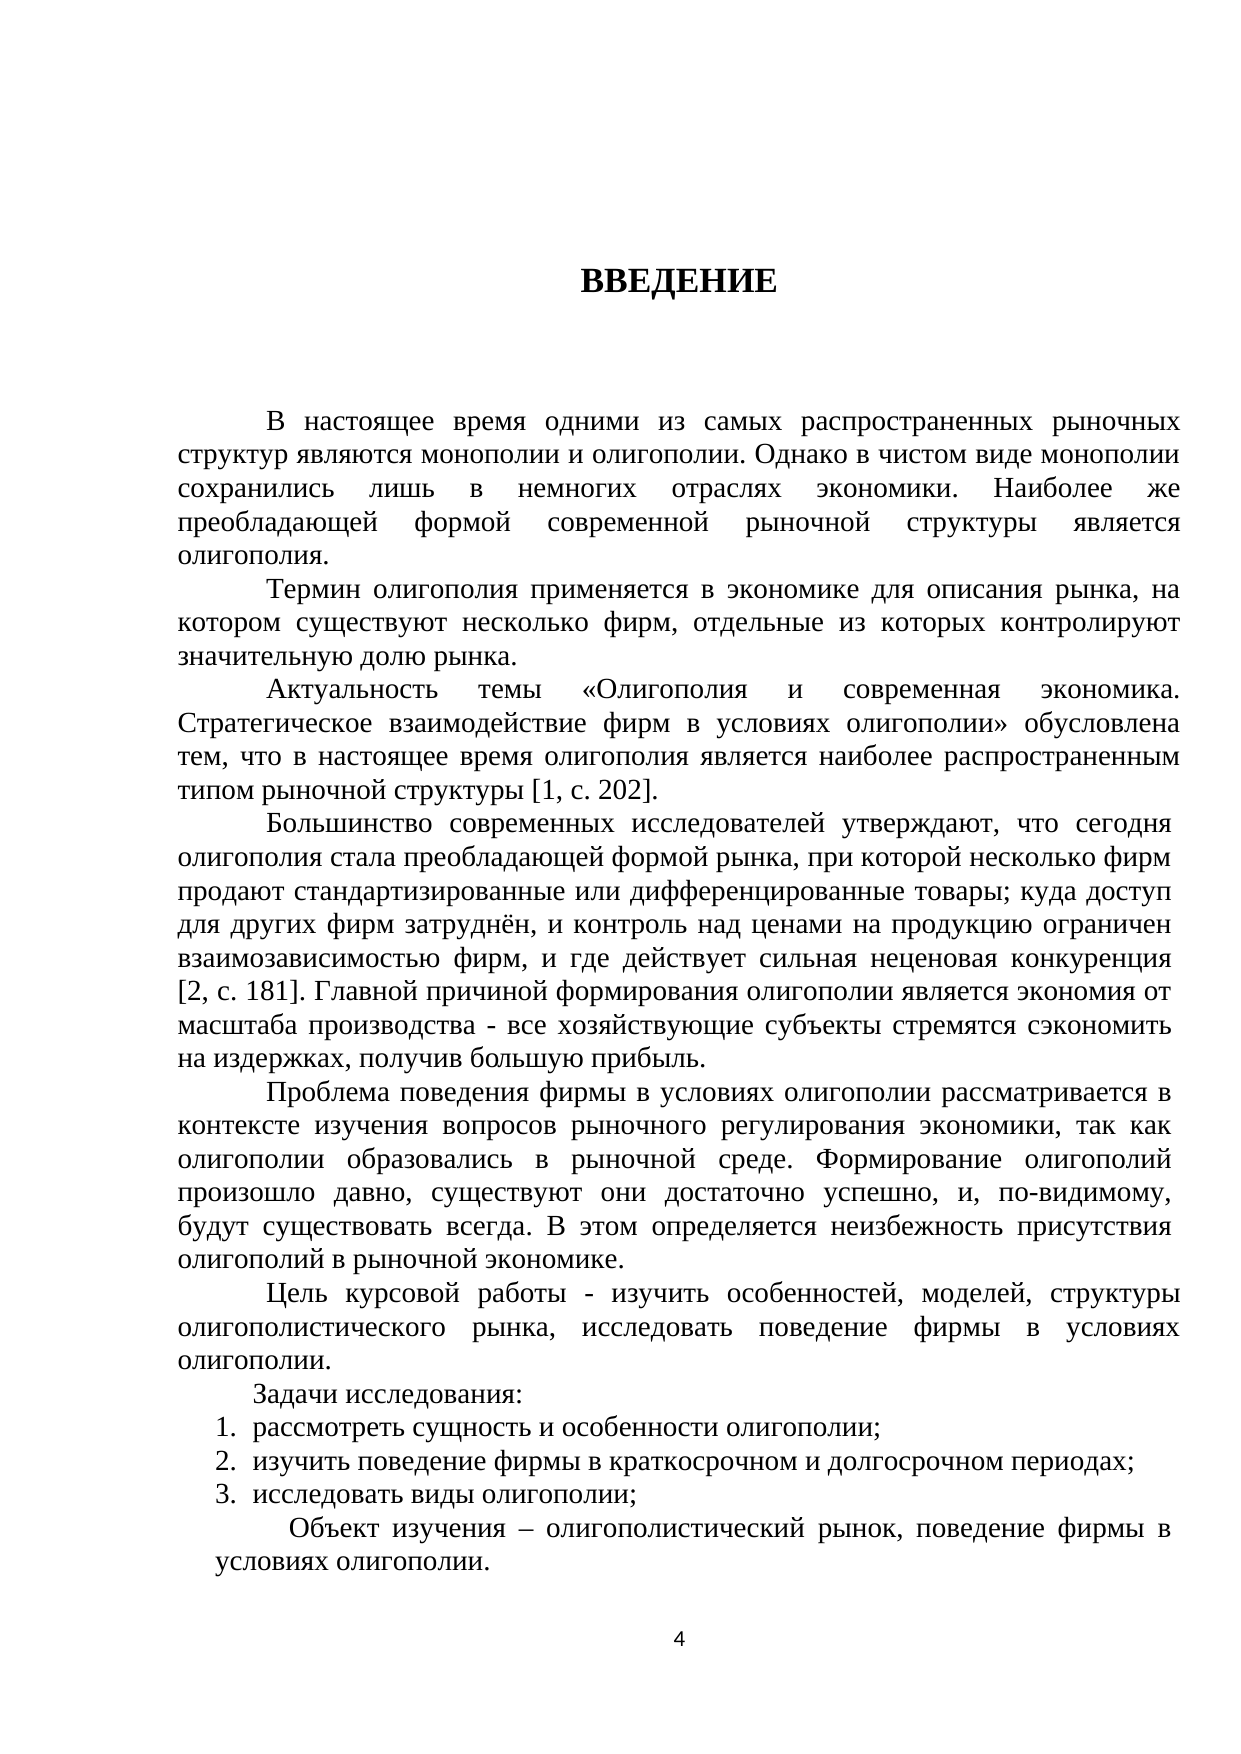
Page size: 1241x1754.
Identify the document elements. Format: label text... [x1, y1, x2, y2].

text Цель курсовой работы - изучить особенностей, моделей, структуры олигополистического рынка, исследовать поведение фирмы в условиях олигополии. [177, 1275, 1181, 1376]
text Задачи исследования: [177, 1376, 1172, 1409]
list рассмотреть сущность и особенности олигополии; [215, 1409, 1181, 1443]
text Большинство современных исследователей утверждают, что сегодня олигополия стала преобладающей формой рынка, при которой несколько фирм продают стандартизированные или дифференцированные товары; куда доступ для других фирм затруднён, и контроль над ценами на продукцию ограничен взаимозависимостью фирм, и где действует сильная неценовая конкуренция [2, с. 181]. Главной причиной формирования олигополии является экономия от масштаба производства - все хозяйствующие субъекты стремятся сэкономить на издержках, получив большую прибыль. [177, 806, 1172, 1074]
text Объект изучения – олигополистический рынок, поведение фирмы в условиях олигополии. [215, 1510, 1172, 1577]
text Термин олигополия применяется в экономике для описания рынка, на котором существуют несколько фирм, отдельные из которых контролируют значительную долю рынка. [177, 571, 1181, 671]
text ВВЕДЕНИЕ [177, 259, 1181, 300]
text Актуальность темы «Олигополия и современная экономика. Стратегическое взаимодействие фирм в условиях олигополии» обусловлена тем, что в настоящее время олигополия является наиболее распространенным типом рыночной структуры [1, с. 202]. [177, 671, 1181, 806]
text В настоящее время одними из самых распространенных рыночных структур являются монополии и олигополии. Однако в чистом виде монополии сохранились лишь в немногих отраслях экономики. Наиболее же преобладающей формой современной рыночной структуры является олигополия. [177, 403, 1181, 571]
list исследовать виды олигополии; [215, 1476, 1181, 1510]
text Проблема поведения фирмы в условиях олигополии рассматривается в контексте изучения вопросов рыночного регулирования экономики, так как олигополии образовались в рыночной среде. Формирование олигополий произошло давно, существуют они достаточно успешно, и, по-видимому, будут существовать всегда. В этом определяется неизбежность присутствия олигополий в рыночной экономике. [177, 1074, 1172, 1275]
list изучить поведение фирмы в краткосрочном и долгосрочном периодах; [215, 1443, 1181, 1476]
